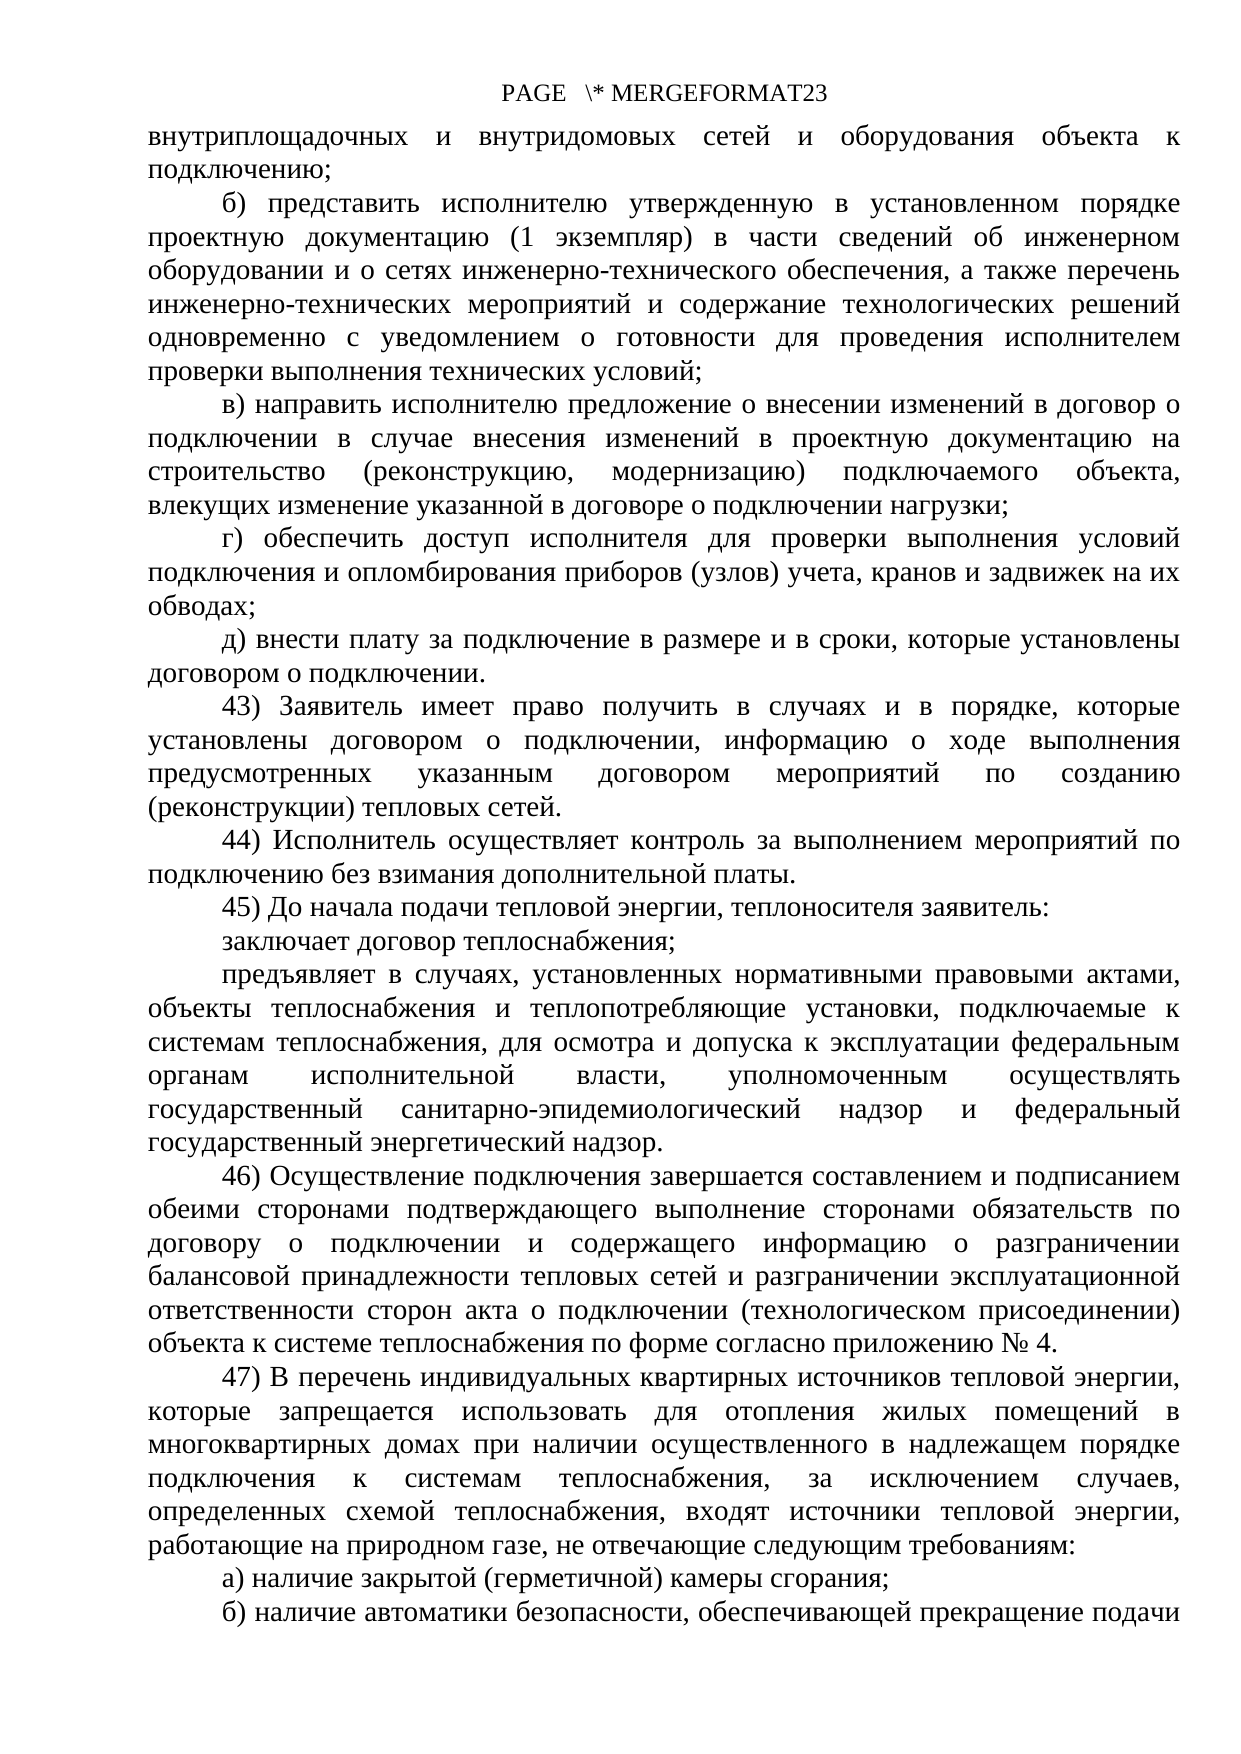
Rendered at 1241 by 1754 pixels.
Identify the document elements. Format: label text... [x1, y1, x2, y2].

text 44) Исполнитель осуществляет контроль за выполнением мероприятий по подключению без взимания дополнительной платы. [148, 822, 1181, 889]
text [148, 1594, 1181, 1627]
text 46) Осуществление подключения завершается составлением и подписанием обеими сторонами подтверждающего выполнение сторонами обязательств по договору о подключении и содержащего информацию о разграничении балансовой принадлежности тепловых сетей и разграничении эксплуатационной ответственности сторон акта о подключении (технологическом присоединении) объекта к системе теплоснабжения по форме согласно приложению № 4. [148, 1158, 1181, 1359]
text предъявляет в случаях, установленных нормативными правовыми актами, объекты теплоснабжения и теплопотребляющие установки, подключаемые к системам теплоснабжения, для осмотра и допуска к эксплуатации федеральным органам исполнительной власти, уполномоченным осуществлять государственный санитарно-эпидемиологический надзор и федеральный государственный энергетический надзор. [148, 957, 1181, 1158]
text г) обеспечить доступ исполнителя для проверки выполнения условий подключения и опломбирования приборов (узлов) учета, кранов и задвижек на их обводах; [148, 521, 1181, 621]
text заключает договор теплоснабжения; [148, 923, 1181, 957]
text а) наличие закрытой (герметичной) камеры сгорания; [148, 1560, 1181, 1594]
text б) представить исполнителю утвержденную в установленном порядке проектную документацию (1 экземпляр) в части сведений об инженерном оборудовании и о сетях инженерно-технического обеспечения, а также перечень инженерно-технических мероприятий и содержание технологических решений одновременно с уведомлением о готовности для проведения исполнителем проверки выполнения технических условий; [148, 185, 1181, 386]
text 45) До начала подачи тепловой энергии, теплоносителя заявитель: [148, 889, 1181, 923]
text д) внести плату за подключение в размере и в сроки, которые установлены договором о подключении. [148, 621, 1181, 688]
text 47) В перечень индивидуальных квартирных источников тепловой энергии, которые запрещается использовать для отопления жилых помещений в многоквартирных домах при наличии осуществленного в надлежащем порядке подключения к системам теплоснабжения, за исключением случаев, определенных схемой теплоснабжения, входят источники тепловой энергии, работающие на природном газе, не отвечающие следующим требованиям: [148, 1359, 1181, 1560]
text 43) Заявитель имеет право получить в случаях и в порядке, которые установлены договором о подключении, информацию о ходе выполнения предусмотренных указанным договором мероприятий по созданию (реконструкции) тепловых сетей. [148, 688, 1181, 822]
text в) направить исполнителю предложение о внесении изменений в договор о подключении в случае внесения изменений в проектную документацию на строительство (реконструкцию, модернизацию) подключаемого объекта, влекущих изменение указанной в договоре о подключении нагрузки; [148, 386, 1181, 521]
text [148, 118, 1181, 185]
